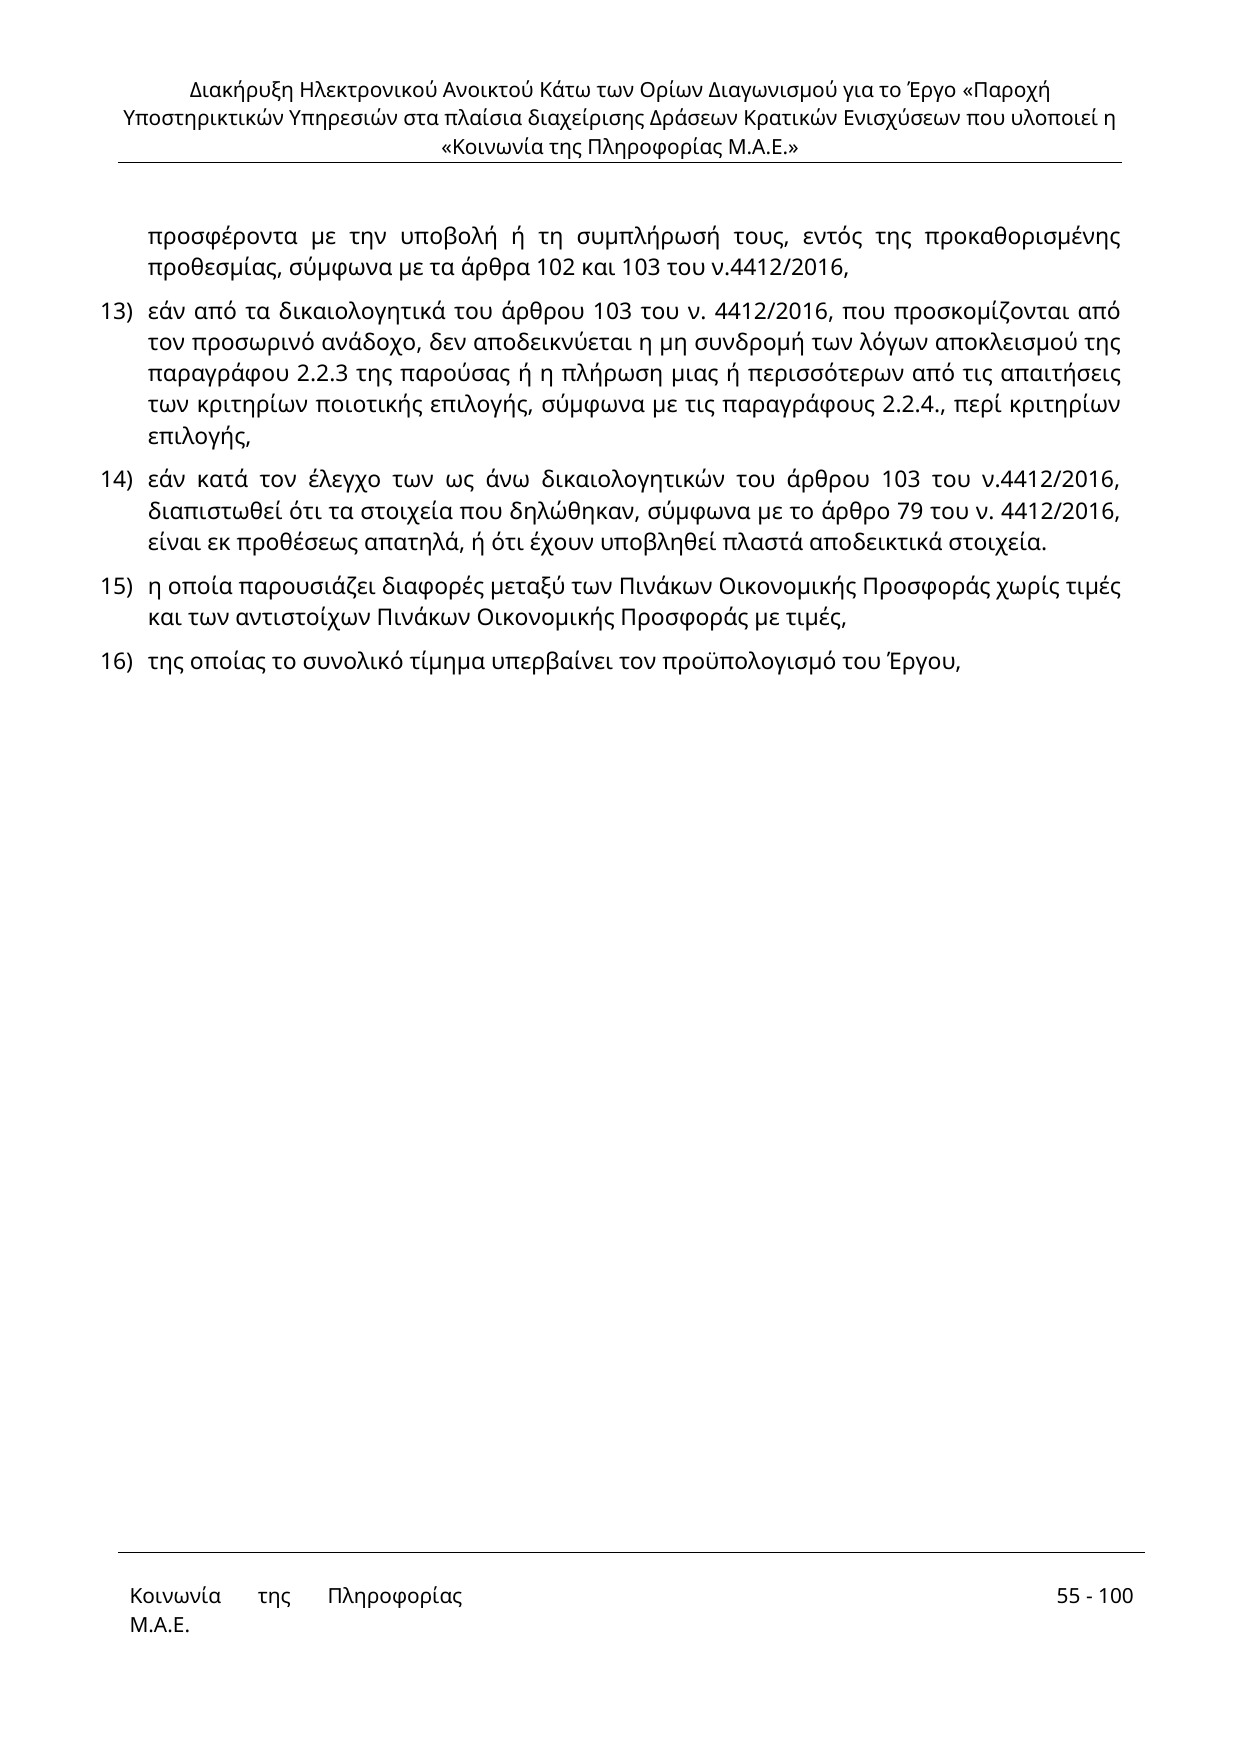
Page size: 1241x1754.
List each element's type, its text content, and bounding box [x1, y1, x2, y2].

list η οποία παρουσιάζει διαφορές μεταξύ των Πινάκων Οικονομικής Προσφοράς χωρίς τιμές και των αντιστοίχων Πινάκων Οικονομικής Προσφοράς με τιμές, [133, 570, 1122, 632]
list εάν από τα δικαιολογητικά του άρθρου 103 του ν. 4412/2016, που προσκομίζονται από τον προσωρινό ανάδοχο, δεν αποδεικνύεται η μη συνδρομή των λόγων αποκλεισμού της παραγράφου 2.2.3 της παρούσας ή η πλήρωση μιας ή περισσότερων από τις απαιτήσεις των κριτηρίων ποιοτικής επιλογής, σύμφωνα με τις παραγράφους 2.2.4., περί κριτηρίων επιλογής, [133, 295, 1122, 451]
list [133, 220, 1122, 282]
list εάν κατά τον έλεγχο των ως άνω δικαιολογητικών του άρθρου 103 του ν.4412/2016, διαπιστωθεί ότι τα στοιχεία που δηλώθηκαν, σύμφωνα με το άρθρο 79 του ν. 4412/2016, είναι εκ προθέσεως απατηλά, ή ότι έχουν υποβληθεί πλαστά αποδεικτικά στοιχεία. [133, 463, 1122, 557]
list της οποίας το συνολικό τίμημα υπερβαίνει τον προϋπολογισμό του Έργου, [133, 645, 1122, 676]
